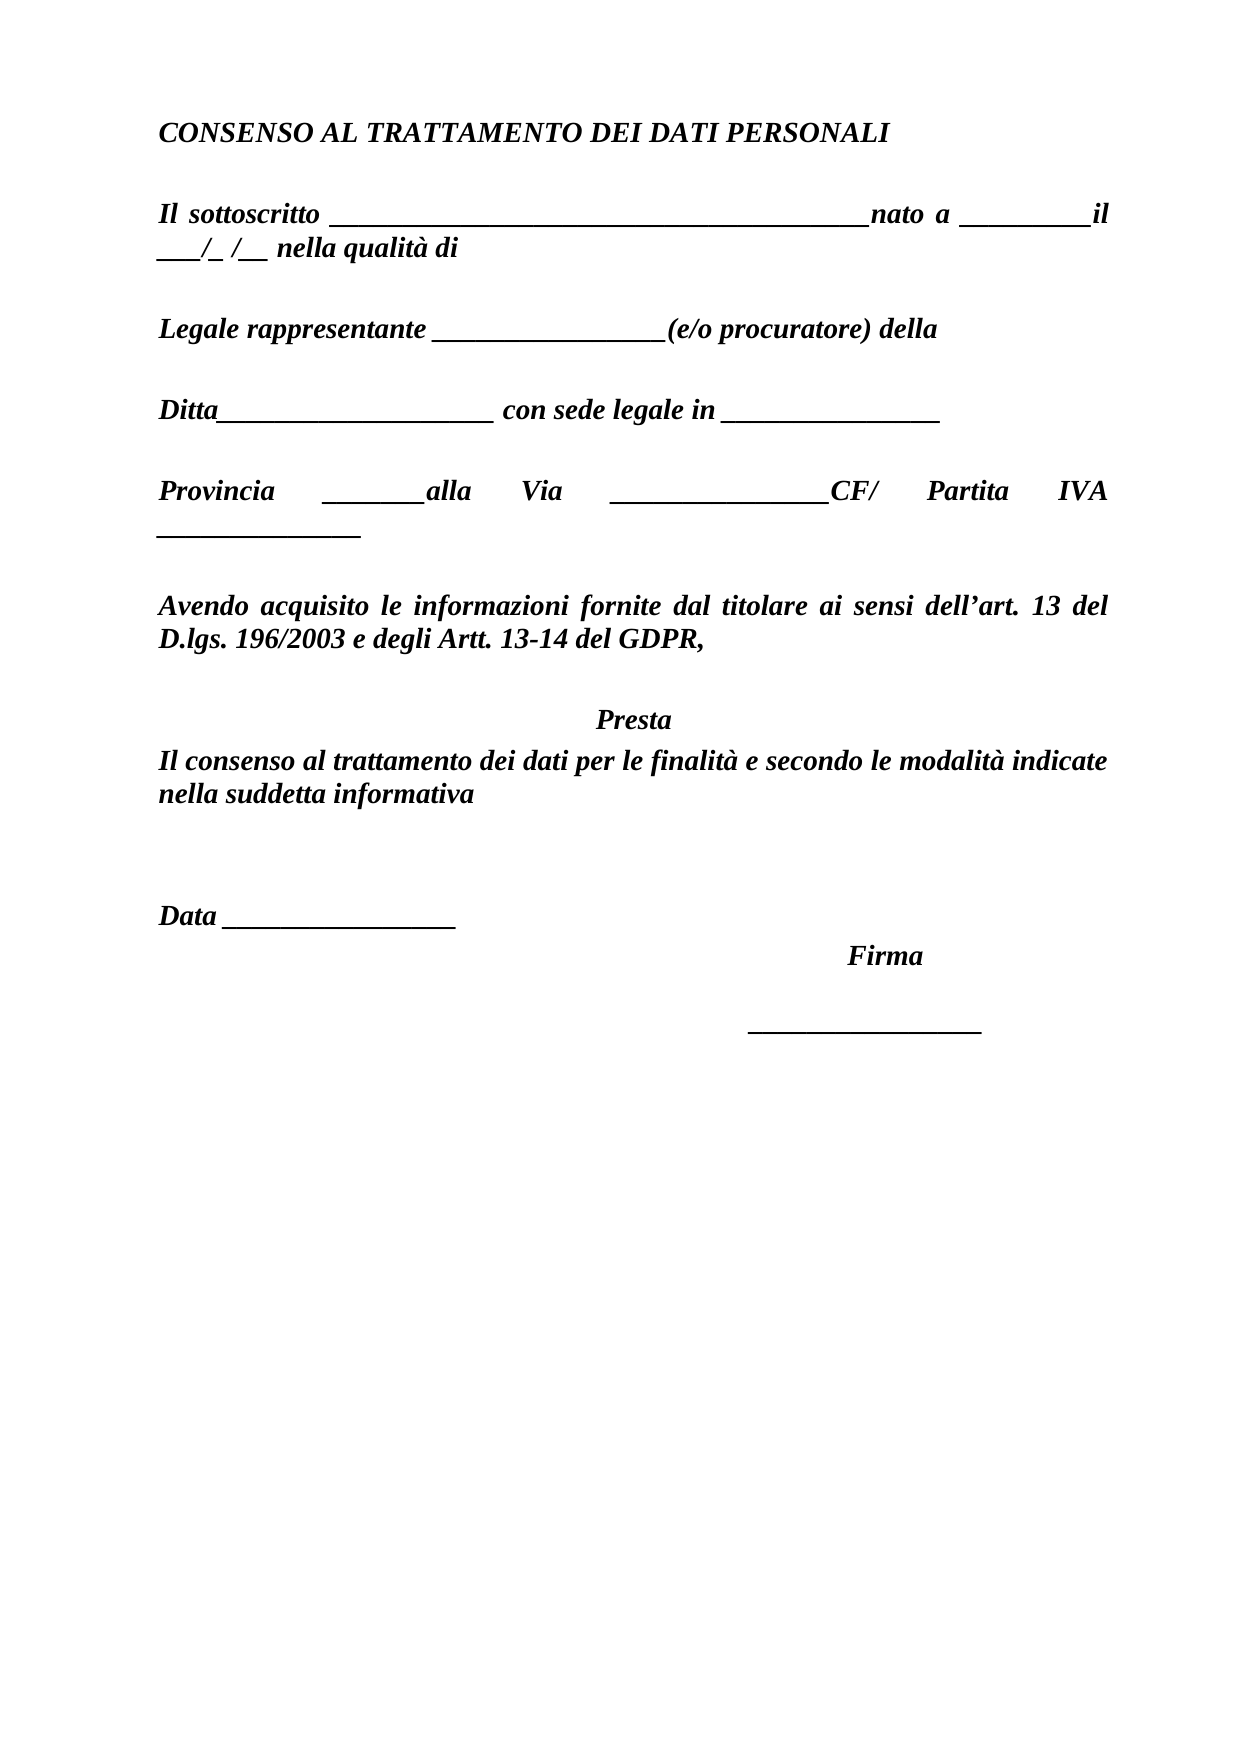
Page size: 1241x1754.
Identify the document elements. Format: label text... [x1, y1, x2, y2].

text Data ________________ [158, 898, 1112, 932]
text Legale rappresentante ________________(e/o procuratore) della [158, 311, 1112, 345]
text ________________ [750, 979, 1112, 1037]
text Provincia _______alla Via _______________CF/ Partita IVA ______________ [158, 473, 1112, 540]
text Avendo acquisito le informazioni fornite dal titolare ai sensi dell’art. 13 del D.lgs. 196/2003 e degli Artt. 13-14 del GDPR, [158, 588, 1112, 655]
text CONSENSO AL TRATTAMENTO DEI DATI PERSONALI [158, 116, 1112, 149]
text Firma [75, 938, 1112, 972]
text Il consenso al trattamento dei dati per le finalità e secondo le modalità indicate nella suddetta informativa [158, 743, 1112, 810]
text Presta [158, 702, 1112, 736]
text Il sottoscritto _____________________________________nato a _________il ___/_ /__ nella qualità di [158, 197, 1112, 264]
text Ditta___________________ con sede legale in _______________ [158, 392, 1112, 426]
